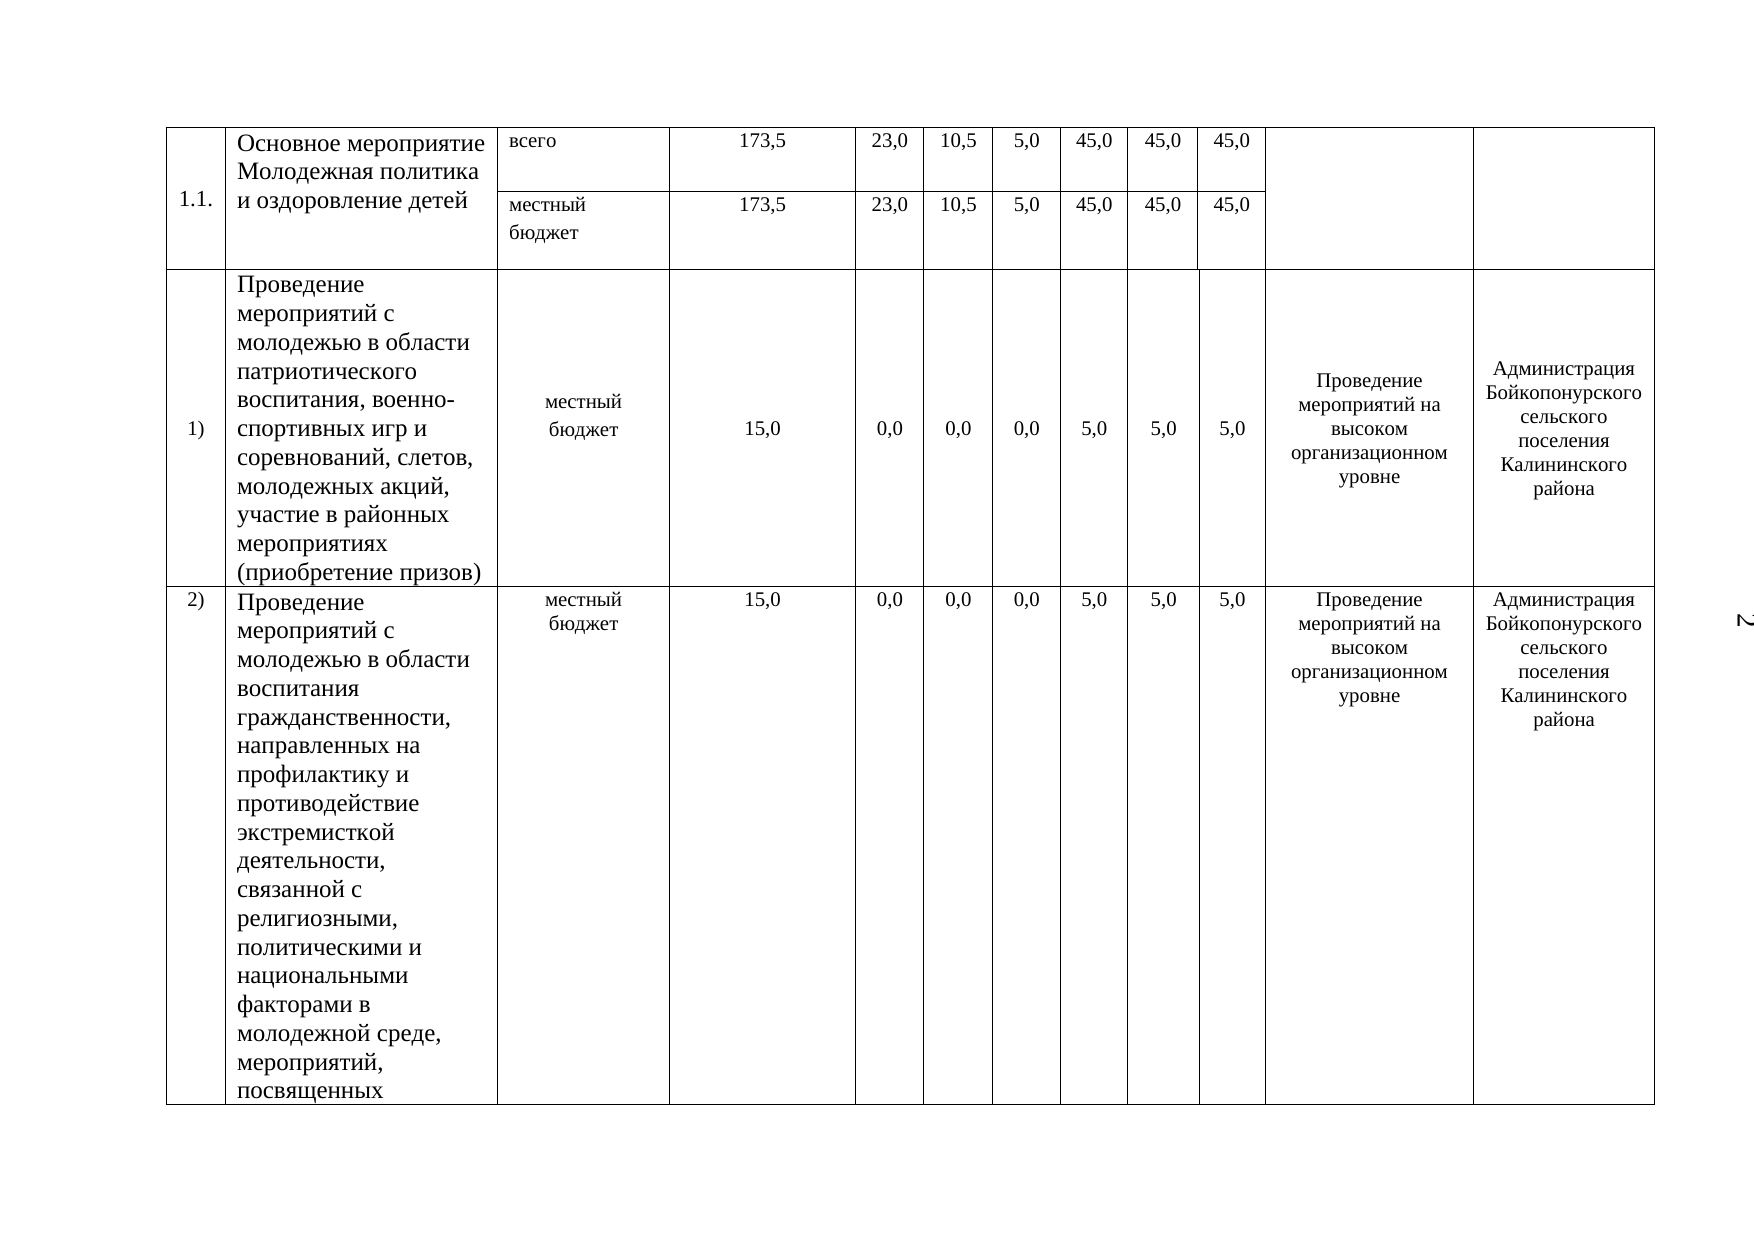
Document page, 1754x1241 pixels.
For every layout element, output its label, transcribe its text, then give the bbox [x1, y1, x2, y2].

table_cell Администрация Бойкопонурского сельского поселения Калининского района [1474, 270, 1654, 586]
table_cell 1.1. [167, 128, 225, 268]
table_cell 45,0 [1061, 128, 1127, 191]
table_cell 0,0 [924, 270, 992, 586]
table_cell 23,0 [856, 192, 923, 268]
table_cell 173,5 [670, 128, 855, 191]
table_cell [1266, 587, 1473, 1104]
table_cell 2) [167, 587, 225, 1104]
table_cell 0,0 [993, 270, 1060, 586]
table_cell Основное мероприятие Молодежная политика и оздоровление детей [226, 128, 497, 268]
table_cell 5,0 [993, 128, 1060, 191]
table_cell 45,0 [1061, 192, 1127, 268]
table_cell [226, 587, 497, 1104]
table_cell 10,5 [924, 128, 992, 191]
table_cell 0,0 [856, 587, 923, 1104]
table_cell 45,0 [1198, 192, 1265, 268]
table_cell 45,0 [1128, 192, 1197, 268]
table_cell 10,5 [924, 192, 992, 268]
table_cell [1474, 128, 1654, 268]
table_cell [1474, 587, 1654, 1104]
table_cell 1) [167, 270, 225, 586]
table_cell 5,0 [1200, 587, 1265, 1104]
table_cell всего [498, 128, 669, 191]
table_cell 5,0 [1061, 270, 1127, 586]
table_cell Проведение мероприятий с молодежью в области патриотического воспитания, военно-спортивных игр и соревнований, слетов, молодежных акций, участие в районных мероприятиях (приобретение призов) [226, 270, 497, 586]
table_cell 5,0 [993, 192, 1060, 268]
table_cell местный бюджет [498, 192, 669, 268]
table_cell 0,0 [993, 587, 1060, 1104]
table_cell 5,0 [1200, 270, 1265, 586]
table_cell 45,0 [1198, 128, 1265, 191]
table_cell 173,5 [670, 192, 855, 268]
table_cell Проведение мероприятий на высоком организационном уровне [1266, 270, 1473, 586]
table_cell [1266, 128, 1473, 268]
table_cell 5,0 [1128, 587, 1199, 1104]
table_cell 23,0 [856, 128, 923, 191]
table_cell 45,0 [1128, 128, 1197, 191]
table_cell 5,0 [1061, 587, 1127, 1104]
table_cell 5,0 [1128, 270, 1199, 586]
table_cell 0,0 [924, 587, 992, 1104]
table_cell местный бюджет [498, 587, 669, 1104]
table_cell 15,0 [670, 270, 855, 586]
table_cell местный бюджет [498, 270, 669, 586]
table_cell 15,0 [670, 587, 855, 1104]
table_cell 0,0 [856, 270, 923, 586]
